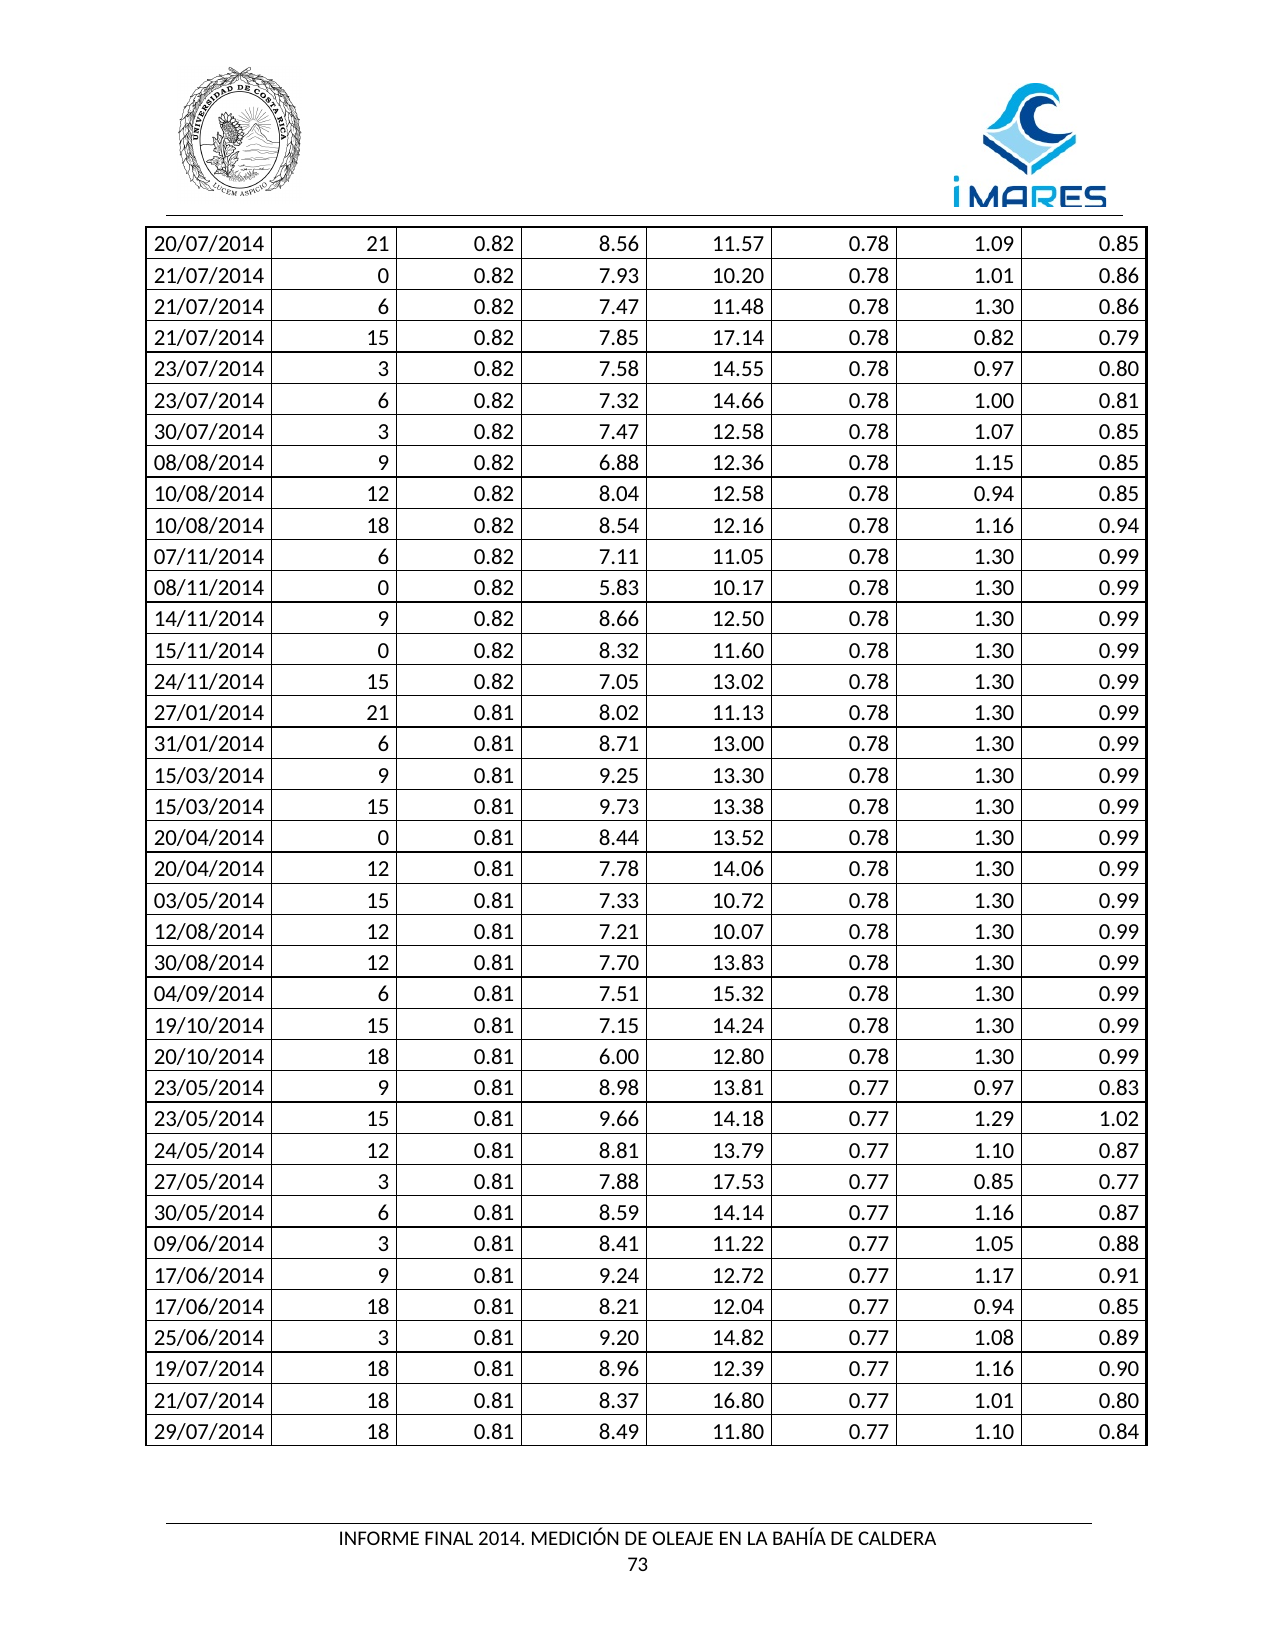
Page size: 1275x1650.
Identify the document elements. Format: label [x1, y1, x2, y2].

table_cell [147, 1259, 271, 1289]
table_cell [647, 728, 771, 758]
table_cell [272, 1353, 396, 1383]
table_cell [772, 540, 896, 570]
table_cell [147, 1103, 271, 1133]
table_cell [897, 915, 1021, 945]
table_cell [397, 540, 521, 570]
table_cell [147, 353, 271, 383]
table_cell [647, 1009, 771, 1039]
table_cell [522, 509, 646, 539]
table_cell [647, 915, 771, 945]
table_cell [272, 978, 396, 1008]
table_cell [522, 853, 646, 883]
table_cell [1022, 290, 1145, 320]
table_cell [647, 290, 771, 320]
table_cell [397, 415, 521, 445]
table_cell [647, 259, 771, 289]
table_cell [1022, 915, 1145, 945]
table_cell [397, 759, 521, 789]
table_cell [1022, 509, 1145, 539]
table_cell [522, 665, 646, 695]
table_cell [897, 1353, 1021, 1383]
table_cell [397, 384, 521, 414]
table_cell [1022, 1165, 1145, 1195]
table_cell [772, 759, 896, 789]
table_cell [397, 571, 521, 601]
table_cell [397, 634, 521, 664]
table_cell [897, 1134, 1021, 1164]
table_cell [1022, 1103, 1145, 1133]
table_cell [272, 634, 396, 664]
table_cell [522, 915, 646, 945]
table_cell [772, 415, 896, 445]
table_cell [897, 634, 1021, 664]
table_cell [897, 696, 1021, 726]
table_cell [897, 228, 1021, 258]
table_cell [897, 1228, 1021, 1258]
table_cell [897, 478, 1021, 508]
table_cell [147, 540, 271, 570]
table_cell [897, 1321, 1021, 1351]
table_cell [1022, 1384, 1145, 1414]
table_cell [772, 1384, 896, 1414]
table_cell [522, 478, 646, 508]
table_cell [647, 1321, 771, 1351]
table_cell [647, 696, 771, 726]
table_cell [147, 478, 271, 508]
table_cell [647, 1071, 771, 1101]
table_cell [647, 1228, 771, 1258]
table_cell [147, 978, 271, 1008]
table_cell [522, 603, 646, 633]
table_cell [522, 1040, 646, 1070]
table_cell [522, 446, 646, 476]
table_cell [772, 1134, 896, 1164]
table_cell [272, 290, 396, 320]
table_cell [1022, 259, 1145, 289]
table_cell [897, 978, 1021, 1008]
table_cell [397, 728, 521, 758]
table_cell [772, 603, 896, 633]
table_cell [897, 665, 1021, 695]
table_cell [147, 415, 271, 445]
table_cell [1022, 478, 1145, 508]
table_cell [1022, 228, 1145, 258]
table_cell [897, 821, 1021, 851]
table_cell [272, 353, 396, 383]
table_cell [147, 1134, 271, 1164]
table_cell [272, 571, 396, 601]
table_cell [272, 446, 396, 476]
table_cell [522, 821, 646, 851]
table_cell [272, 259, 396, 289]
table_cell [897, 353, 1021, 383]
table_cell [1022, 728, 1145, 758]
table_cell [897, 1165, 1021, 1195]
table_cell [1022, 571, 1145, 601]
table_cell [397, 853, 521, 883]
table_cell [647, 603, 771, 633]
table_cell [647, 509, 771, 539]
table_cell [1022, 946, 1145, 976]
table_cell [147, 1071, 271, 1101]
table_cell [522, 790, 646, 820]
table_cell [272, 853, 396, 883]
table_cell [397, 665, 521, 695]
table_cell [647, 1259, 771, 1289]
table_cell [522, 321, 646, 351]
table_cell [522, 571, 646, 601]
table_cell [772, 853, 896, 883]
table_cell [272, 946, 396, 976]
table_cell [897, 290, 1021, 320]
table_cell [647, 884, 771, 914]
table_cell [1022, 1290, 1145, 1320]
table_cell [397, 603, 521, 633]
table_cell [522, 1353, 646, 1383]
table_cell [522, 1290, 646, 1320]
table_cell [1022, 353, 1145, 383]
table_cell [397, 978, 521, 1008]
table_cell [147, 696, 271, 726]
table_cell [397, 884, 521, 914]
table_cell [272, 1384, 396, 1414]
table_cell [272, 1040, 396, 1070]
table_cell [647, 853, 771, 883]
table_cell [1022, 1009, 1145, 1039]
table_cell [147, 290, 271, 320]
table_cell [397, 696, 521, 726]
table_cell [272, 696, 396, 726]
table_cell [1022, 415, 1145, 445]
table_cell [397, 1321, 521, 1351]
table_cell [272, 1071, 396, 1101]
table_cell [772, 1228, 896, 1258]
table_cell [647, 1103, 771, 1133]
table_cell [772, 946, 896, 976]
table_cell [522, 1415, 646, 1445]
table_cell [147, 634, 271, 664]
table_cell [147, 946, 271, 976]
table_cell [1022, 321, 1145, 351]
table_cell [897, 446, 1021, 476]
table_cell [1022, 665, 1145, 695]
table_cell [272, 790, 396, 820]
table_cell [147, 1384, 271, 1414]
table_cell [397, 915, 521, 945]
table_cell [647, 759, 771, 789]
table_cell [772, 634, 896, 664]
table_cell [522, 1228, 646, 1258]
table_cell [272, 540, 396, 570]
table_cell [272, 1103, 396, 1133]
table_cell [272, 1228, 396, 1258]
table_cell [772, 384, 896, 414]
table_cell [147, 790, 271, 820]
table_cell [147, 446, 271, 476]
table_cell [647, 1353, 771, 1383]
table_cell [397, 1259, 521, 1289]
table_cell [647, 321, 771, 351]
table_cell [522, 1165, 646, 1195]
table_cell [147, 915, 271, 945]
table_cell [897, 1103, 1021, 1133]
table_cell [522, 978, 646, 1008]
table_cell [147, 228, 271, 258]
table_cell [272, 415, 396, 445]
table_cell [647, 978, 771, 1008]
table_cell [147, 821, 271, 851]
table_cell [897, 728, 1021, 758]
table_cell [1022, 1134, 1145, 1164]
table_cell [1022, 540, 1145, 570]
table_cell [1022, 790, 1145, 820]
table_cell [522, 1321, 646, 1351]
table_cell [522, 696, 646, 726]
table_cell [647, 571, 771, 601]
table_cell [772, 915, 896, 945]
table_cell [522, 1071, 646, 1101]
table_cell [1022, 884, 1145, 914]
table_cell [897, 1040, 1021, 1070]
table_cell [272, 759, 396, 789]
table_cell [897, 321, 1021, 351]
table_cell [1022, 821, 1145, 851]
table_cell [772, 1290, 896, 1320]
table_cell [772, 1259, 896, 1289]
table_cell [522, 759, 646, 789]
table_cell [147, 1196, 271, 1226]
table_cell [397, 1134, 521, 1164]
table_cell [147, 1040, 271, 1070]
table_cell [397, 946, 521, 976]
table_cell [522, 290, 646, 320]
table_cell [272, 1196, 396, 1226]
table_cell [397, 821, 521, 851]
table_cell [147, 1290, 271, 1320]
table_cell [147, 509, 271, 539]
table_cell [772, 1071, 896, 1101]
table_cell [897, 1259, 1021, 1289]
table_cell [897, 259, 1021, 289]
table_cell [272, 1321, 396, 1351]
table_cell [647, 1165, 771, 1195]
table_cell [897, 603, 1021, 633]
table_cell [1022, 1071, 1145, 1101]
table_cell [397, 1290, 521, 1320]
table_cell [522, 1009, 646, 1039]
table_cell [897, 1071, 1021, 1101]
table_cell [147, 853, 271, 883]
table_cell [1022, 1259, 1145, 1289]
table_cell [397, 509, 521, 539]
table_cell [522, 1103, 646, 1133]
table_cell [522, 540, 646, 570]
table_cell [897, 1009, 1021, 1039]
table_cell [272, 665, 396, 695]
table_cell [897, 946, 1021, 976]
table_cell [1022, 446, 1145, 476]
picture [1036, 190, 1052, 205]
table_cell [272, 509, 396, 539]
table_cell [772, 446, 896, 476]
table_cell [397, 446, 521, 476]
picture [953, 83, 1107, 205]
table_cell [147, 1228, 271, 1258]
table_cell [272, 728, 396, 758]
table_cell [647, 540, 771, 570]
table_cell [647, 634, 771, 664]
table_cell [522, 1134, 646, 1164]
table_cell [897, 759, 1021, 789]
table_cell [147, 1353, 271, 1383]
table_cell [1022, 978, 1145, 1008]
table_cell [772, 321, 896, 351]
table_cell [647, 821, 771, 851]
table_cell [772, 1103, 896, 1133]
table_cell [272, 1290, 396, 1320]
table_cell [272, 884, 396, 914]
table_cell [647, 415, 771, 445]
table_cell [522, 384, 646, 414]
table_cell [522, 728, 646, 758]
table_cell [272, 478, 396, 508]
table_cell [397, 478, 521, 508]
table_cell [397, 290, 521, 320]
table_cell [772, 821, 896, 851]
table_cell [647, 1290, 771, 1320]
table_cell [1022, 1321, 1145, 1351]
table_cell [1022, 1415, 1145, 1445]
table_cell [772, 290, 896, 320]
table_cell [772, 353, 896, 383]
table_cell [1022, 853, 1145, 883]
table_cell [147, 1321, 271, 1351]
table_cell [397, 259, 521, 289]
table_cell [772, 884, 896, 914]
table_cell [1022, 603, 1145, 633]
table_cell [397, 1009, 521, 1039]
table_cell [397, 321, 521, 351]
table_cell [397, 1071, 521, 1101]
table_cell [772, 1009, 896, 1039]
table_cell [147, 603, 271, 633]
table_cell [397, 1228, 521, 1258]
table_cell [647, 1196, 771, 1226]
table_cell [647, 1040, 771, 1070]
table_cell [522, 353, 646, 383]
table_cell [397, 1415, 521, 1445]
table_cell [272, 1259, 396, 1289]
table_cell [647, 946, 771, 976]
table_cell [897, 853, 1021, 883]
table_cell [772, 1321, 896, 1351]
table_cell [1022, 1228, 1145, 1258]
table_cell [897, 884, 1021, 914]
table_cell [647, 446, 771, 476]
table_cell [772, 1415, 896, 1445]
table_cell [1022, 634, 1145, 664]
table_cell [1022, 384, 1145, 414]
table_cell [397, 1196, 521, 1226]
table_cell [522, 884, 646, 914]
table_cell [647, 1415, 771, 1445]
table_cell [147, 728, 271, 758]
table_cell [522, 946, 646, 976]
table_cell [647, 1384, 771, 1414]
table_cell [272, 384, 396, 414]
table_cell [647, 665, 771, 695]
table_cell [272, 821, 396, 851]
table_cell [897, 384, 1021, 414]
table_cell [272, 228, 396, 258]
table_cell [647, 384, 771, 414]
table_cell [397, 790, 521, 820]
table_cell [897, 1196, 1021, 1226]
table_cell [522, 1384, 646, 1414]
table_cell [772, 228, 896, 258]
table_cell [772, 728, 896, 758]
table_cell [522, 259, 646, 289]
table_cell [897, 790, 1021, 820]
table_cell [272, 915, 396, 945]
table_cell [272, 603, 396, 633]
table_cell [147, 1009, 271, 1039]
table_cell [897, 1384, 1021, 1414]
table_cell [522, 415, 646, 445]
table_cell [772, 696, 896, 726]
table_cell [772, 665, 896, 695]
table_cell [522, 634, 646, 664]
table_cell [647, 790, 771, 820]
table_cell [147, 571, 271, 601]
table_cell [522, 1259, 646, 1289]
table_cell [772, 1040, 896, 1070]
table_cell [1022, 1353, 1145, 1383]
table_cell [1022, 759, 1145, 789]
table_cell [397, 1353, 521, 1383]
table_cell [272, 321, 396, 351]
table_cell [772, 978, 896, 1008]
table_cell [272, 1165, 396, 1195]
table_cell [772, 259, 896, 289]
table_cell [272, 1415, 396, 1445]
picture [177, 66, 303, 204]
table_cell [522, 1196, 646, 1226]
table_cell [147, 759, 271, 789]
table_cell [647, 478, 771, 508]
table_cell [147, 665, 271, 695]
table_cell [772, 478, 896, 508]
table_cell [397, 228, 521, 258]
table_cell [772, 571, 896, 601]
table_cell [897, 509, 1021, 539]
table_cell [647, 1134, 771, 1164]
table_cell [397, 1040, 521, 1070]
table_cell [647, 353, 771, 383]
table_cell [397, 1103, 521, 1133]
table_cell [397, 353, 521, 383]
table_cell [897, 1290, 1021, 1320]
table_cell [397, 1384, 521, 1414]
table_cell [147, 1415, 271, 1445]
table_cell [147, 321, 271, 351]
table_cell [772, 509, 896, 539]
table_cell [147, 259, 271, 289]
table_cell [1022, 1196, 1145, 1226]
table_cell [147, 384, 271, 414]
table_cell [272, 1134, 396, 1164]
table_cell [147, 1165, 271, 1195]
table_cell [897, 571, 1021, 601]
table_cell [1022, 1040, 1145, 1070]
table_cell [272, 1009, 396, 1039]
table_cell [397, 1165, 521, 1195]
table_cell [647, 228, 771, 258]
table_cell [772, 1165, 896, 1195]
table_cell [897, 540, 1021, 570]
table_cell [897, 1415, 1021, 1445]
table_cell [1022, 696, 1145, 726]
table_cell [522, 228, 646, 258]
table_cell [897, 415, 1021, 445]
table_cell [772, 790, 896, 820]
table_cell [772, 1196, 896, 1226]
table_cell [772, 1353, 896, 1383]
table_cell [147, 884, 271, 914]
